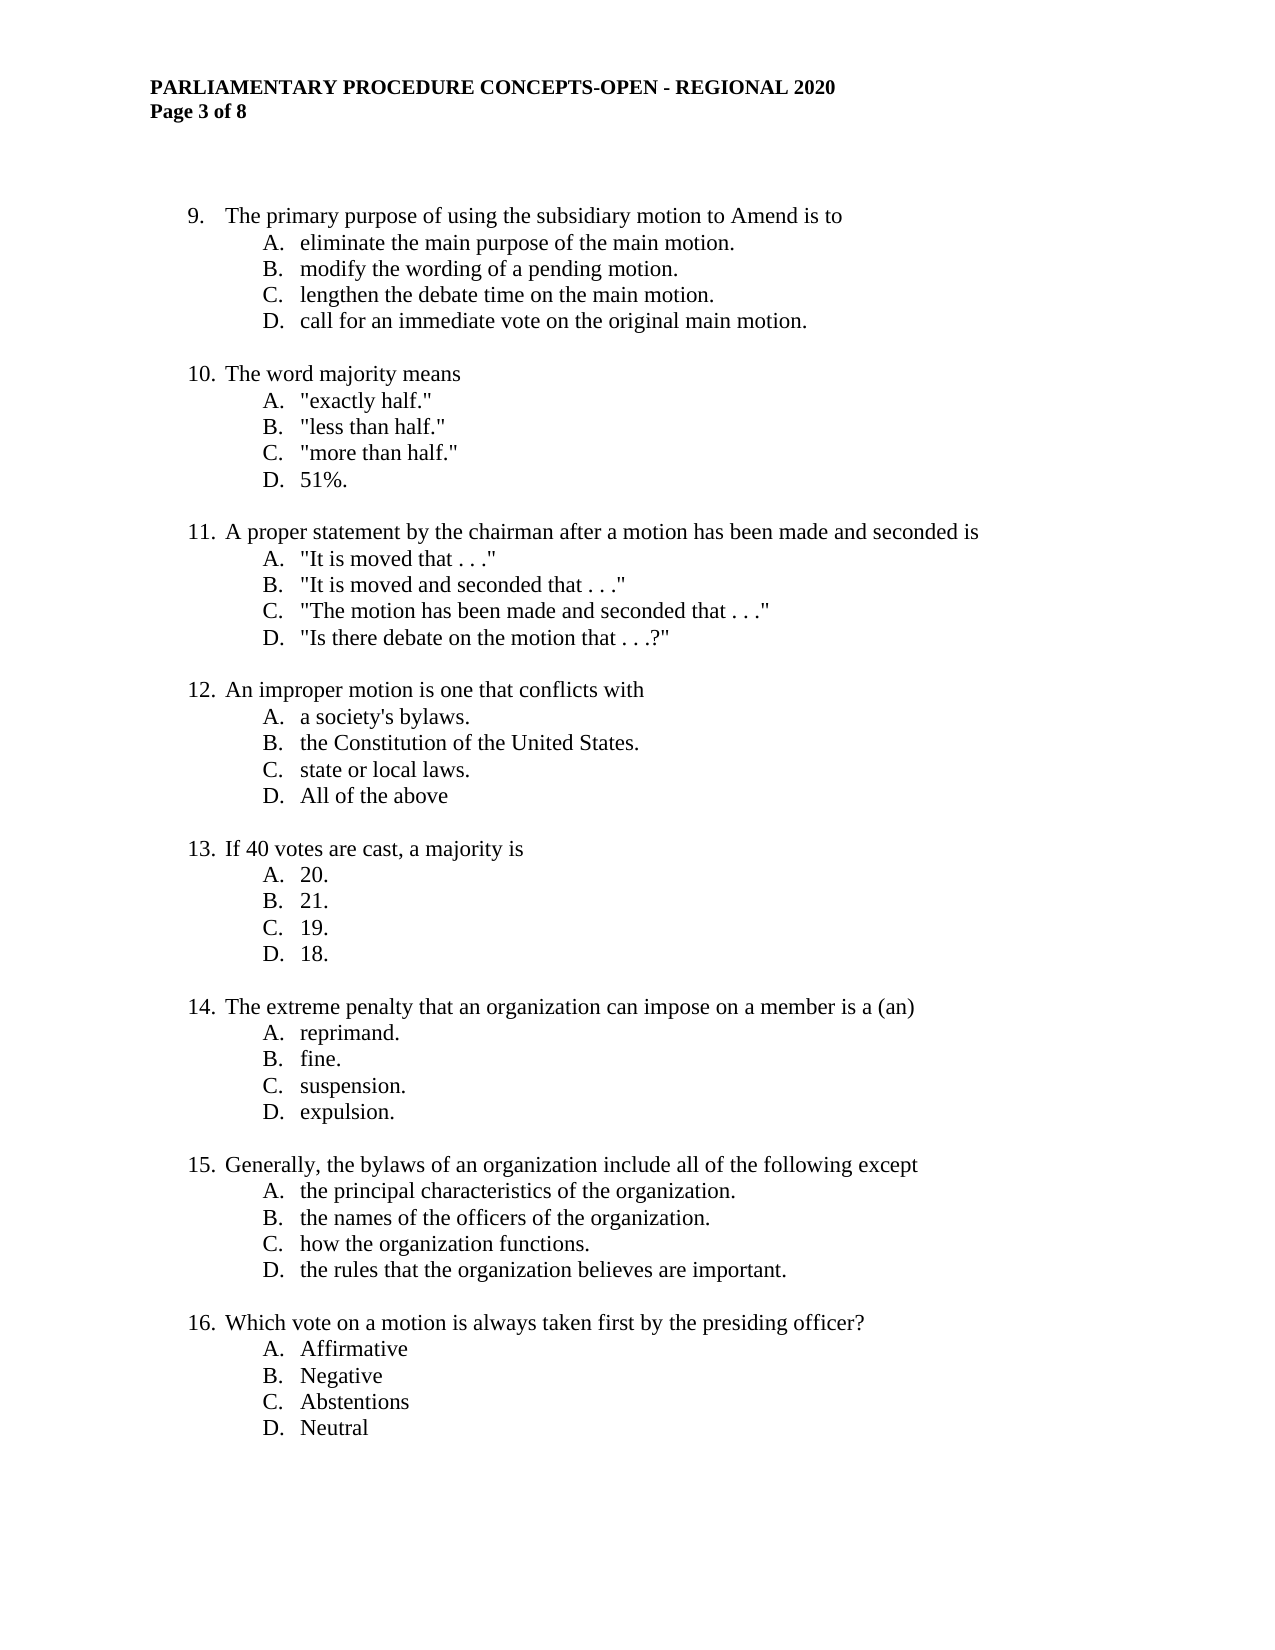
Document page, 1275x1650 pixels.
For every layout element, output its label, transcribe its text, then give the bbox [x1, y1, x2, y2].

list "exactly half." [262, 387, 1125, 413]
list the Constitution of the United States. [262, 729, 1125, 756]
list An improper motion is one that conflicts with [187, 677, 1125, 703]
list Affirmative [262, 1335, 1125, 1362]
list "less than half." [262, 413, 1125, 439]
list A proper statement by the chairman after a motion has been made and seconded is [187, 518, 1125, 545]
list 18. [262, 940, 1125, 966]
list "It is moved that . . ." [262, 545, 1125, 571]
list reprimand. [262, 1019, 1125, 1046]
list expulsion. [262, 1098, 1125, 1124]
list lengthen the debate time on the main motion. [262, 281, 1125, 308]
list The extreme penalty that an organization can impose on a member is a (an) [187, 993, 1125, 1019]
list the names of the officers of the organization. [262, 1204, 1125, 1230]
list eliminate the main purpose of the main motion. [262, 228, 1125, 255]
list 19. [262, 914, 1125, 940]
list "It is moved and seconded that . . ." [262, 571, 1125, 597]
list "more than half." [262, 439, 1125, 466]
list If 40 votes are cast, a majority is [187, 835, 1125, 861]
list the principal characteristics of the organization. [262, 1177, 1125, 1204]
list the rules that the organization believes are important. [262, 1256, 1125, 1283]
list call for an immediate vote on the original main motion. [262, 308, 1125, 334]
list Neutral [262, 1414, 1125, 1441]
list how the organization functions. [262, 1230, 1125, 1256]
list The primary purpose of using the subsidiary motion to Amend is to [187, 202, 1125, 228]
list Which vote on a motion is always taken first by the presiding officer? [187, 1309, 1125, 1335]
list a society's bylaws. [262, 703, 1125, 729]
list "The motion has been made and seconded that . . ." [262, 597, 1125, 624]
list 51%. [262, 466, 1125, 492]
list Negative [262, 1362, 1125, 1388]
list Generally, the bylaws of an organization include all of the following except [187, 1151, 1125, 1177]
list Abstentions [262, 1388, 1125, 1414]
list The word majority means [187, 360, 1125, 387]
list 20. [262, 861, 1125, 887]
list suspension. [262, 1072, 1125, 1098]
list 21. [262, 887, 1125, 914]
list fine. [262, 1046, 1125, 1072]
list state or local laws. [262, 756, 1125, 782]
list All of the above [262, 782, 1125, 808]
list modify the wording of a pending motion. [262, 255, 1125, 281]
list "Is there debate on the motion that . . .?" [262, 624, 1125, 650]
